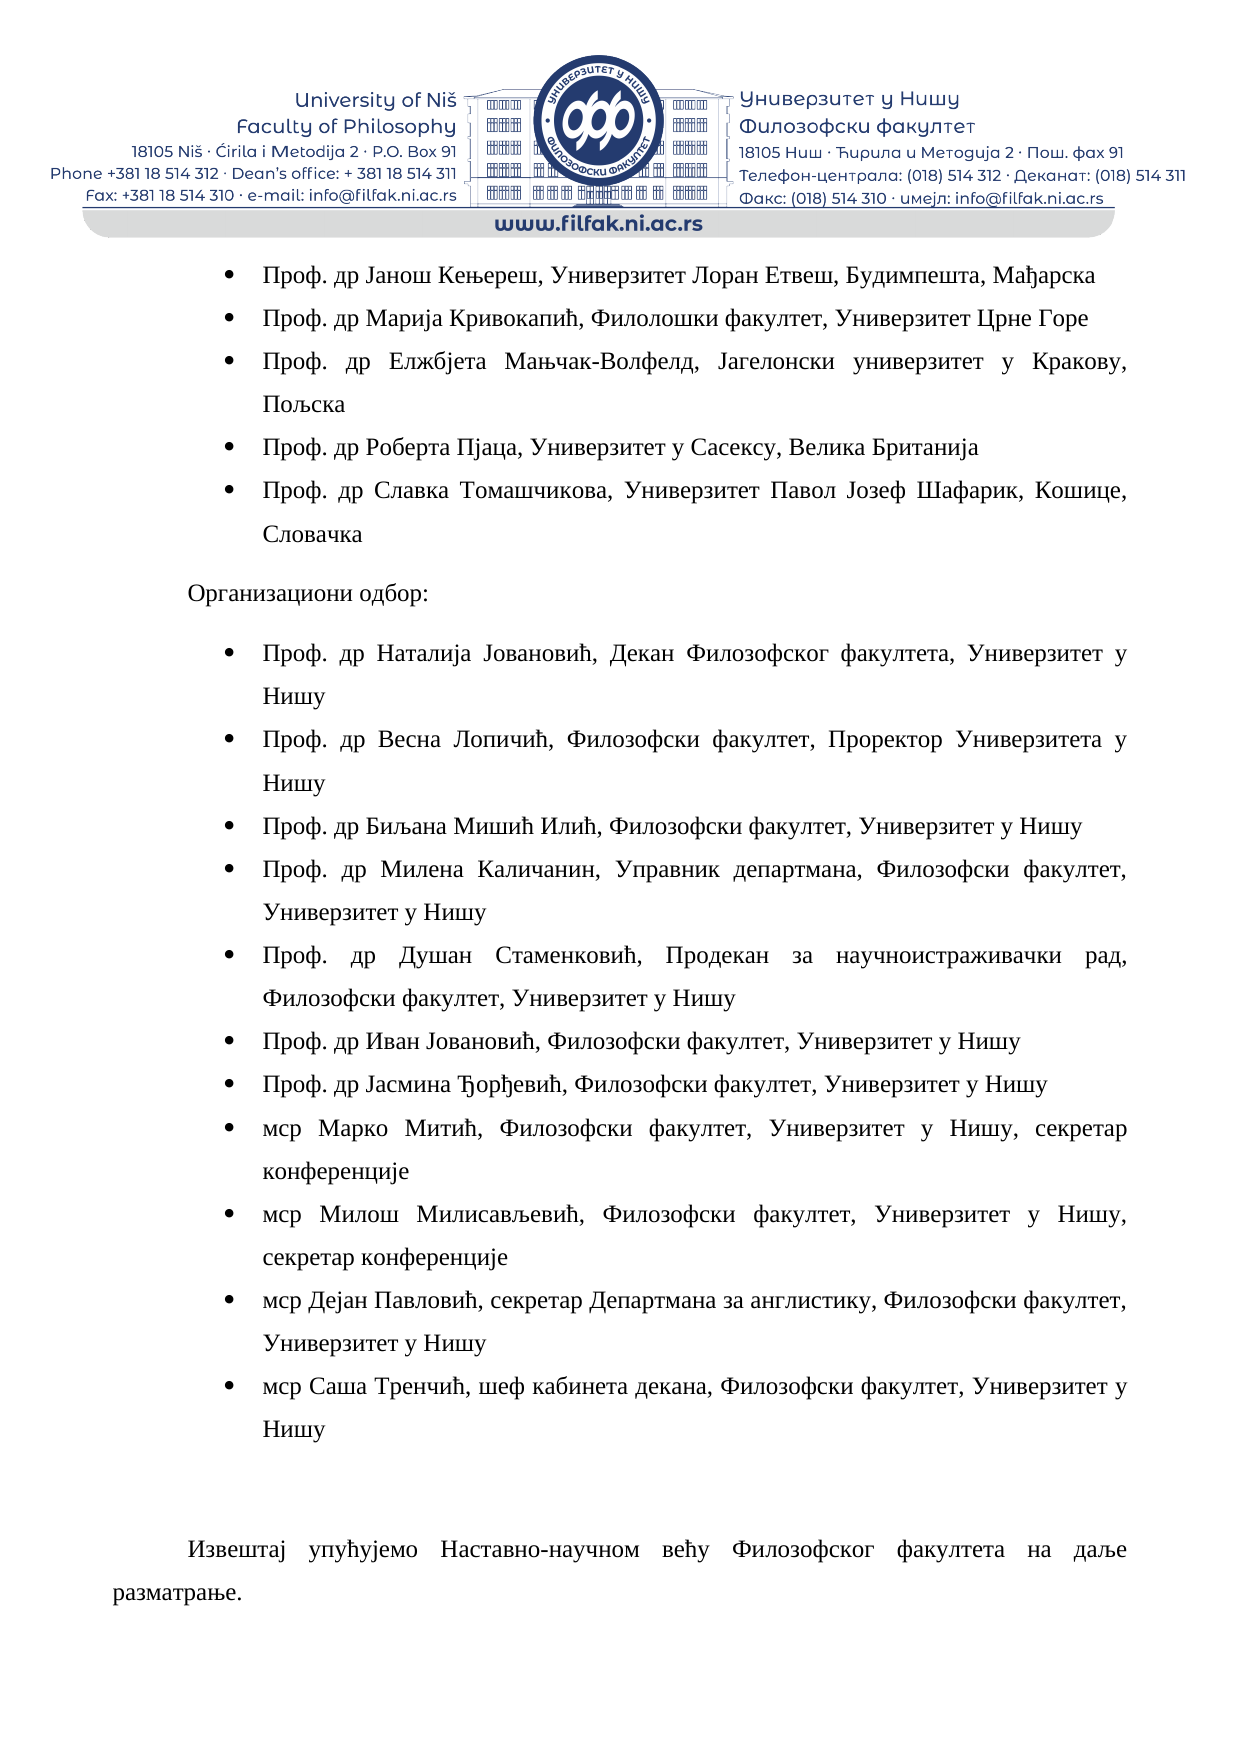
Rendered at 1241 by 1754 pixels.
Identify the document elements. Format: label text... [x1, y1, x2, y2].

list Проф. др Елжбјета Мањчак-Волфелд, Јагелонски универзитет у Кракову, Пољска [225, 346, 1128, 418]
list Проф. др Јасмина Ђорђевић, Филозофски факултет, Универзитет у Нишу [225, 1069, 1128, 1098]
list Проф. др Биљана Мишић Илић, Филозофски факултет, Универзитет у Нишу [225, 811, 1128, 839]
picture [29, 53, 1211, 239]
list мср Саша Тренчић, шеф кабинета декана, Филозофски факултет, Универзитет у Нишу [225, 1371, 1128, 1443]
list Проф. др Славка Томашчикова, Универзитет Павол Јозеф Шафарик, Кошице, Словачка [225, 476, 1128, 547]
list мср Милош Милисављевић, Филозофски факултет, Универзитет у Нишу, секретар конференције [225, 1199, 1128, 1271]
list Проф. др Весна Лопичић, Филозофски факултет, Проректор Универзитета у Нишу [225, 724, 1128, 796]
list Проф. др Јанош Кењереш, Универзитет Лоран Етвеш, Будимпешта, Мађарска [225, 260, 1128, 289]
text Извештај упућујемо Наставно-научном већу Филозофског факултета на даље разматрање. [112, 1534, 1128, 1606]
text Организациони одбор: [112, 578, 1128, 607]
list Проф. др Милена Каличанин, Управник департмана, Филозофски факултет, Универзитет у Нишу [225, 854, 1128, 926]
list мср Дејан Павловић, секретар Департмана за англистику, Филозофски факултет, Универзитет у Нишу [225, 1285, 1128, 1357]
list Проф. др Иван Јовановић, Филозофски факултет, Универзитет у Нишу [225, 1026, 1128, 1055]
list Проф. др Душан Стаменковић, Продекан за научноистраживачки рад, Филозофски факултет, Универзитет у Нишу [225, 940, 1128, 1012]
list Проф. др Роберта Пјаца, Универзитет у Сасексу, Велика Британија [225, 432, 1128, 461]
list Проф. др Марија Кривокапић, Филолошки факултет, Универзитет Црне Горе [225, 303, 1128, 332]
list мср Марко Митић, Филозофски факултет, Универзитет у Нишу, секретар конференције [225, 1113, 1128, 1184]
list Проф. др Наталија Јовановић, Декан Филозофског факултета, Универзитет у Нишу [225, 638, 1128, 710]
